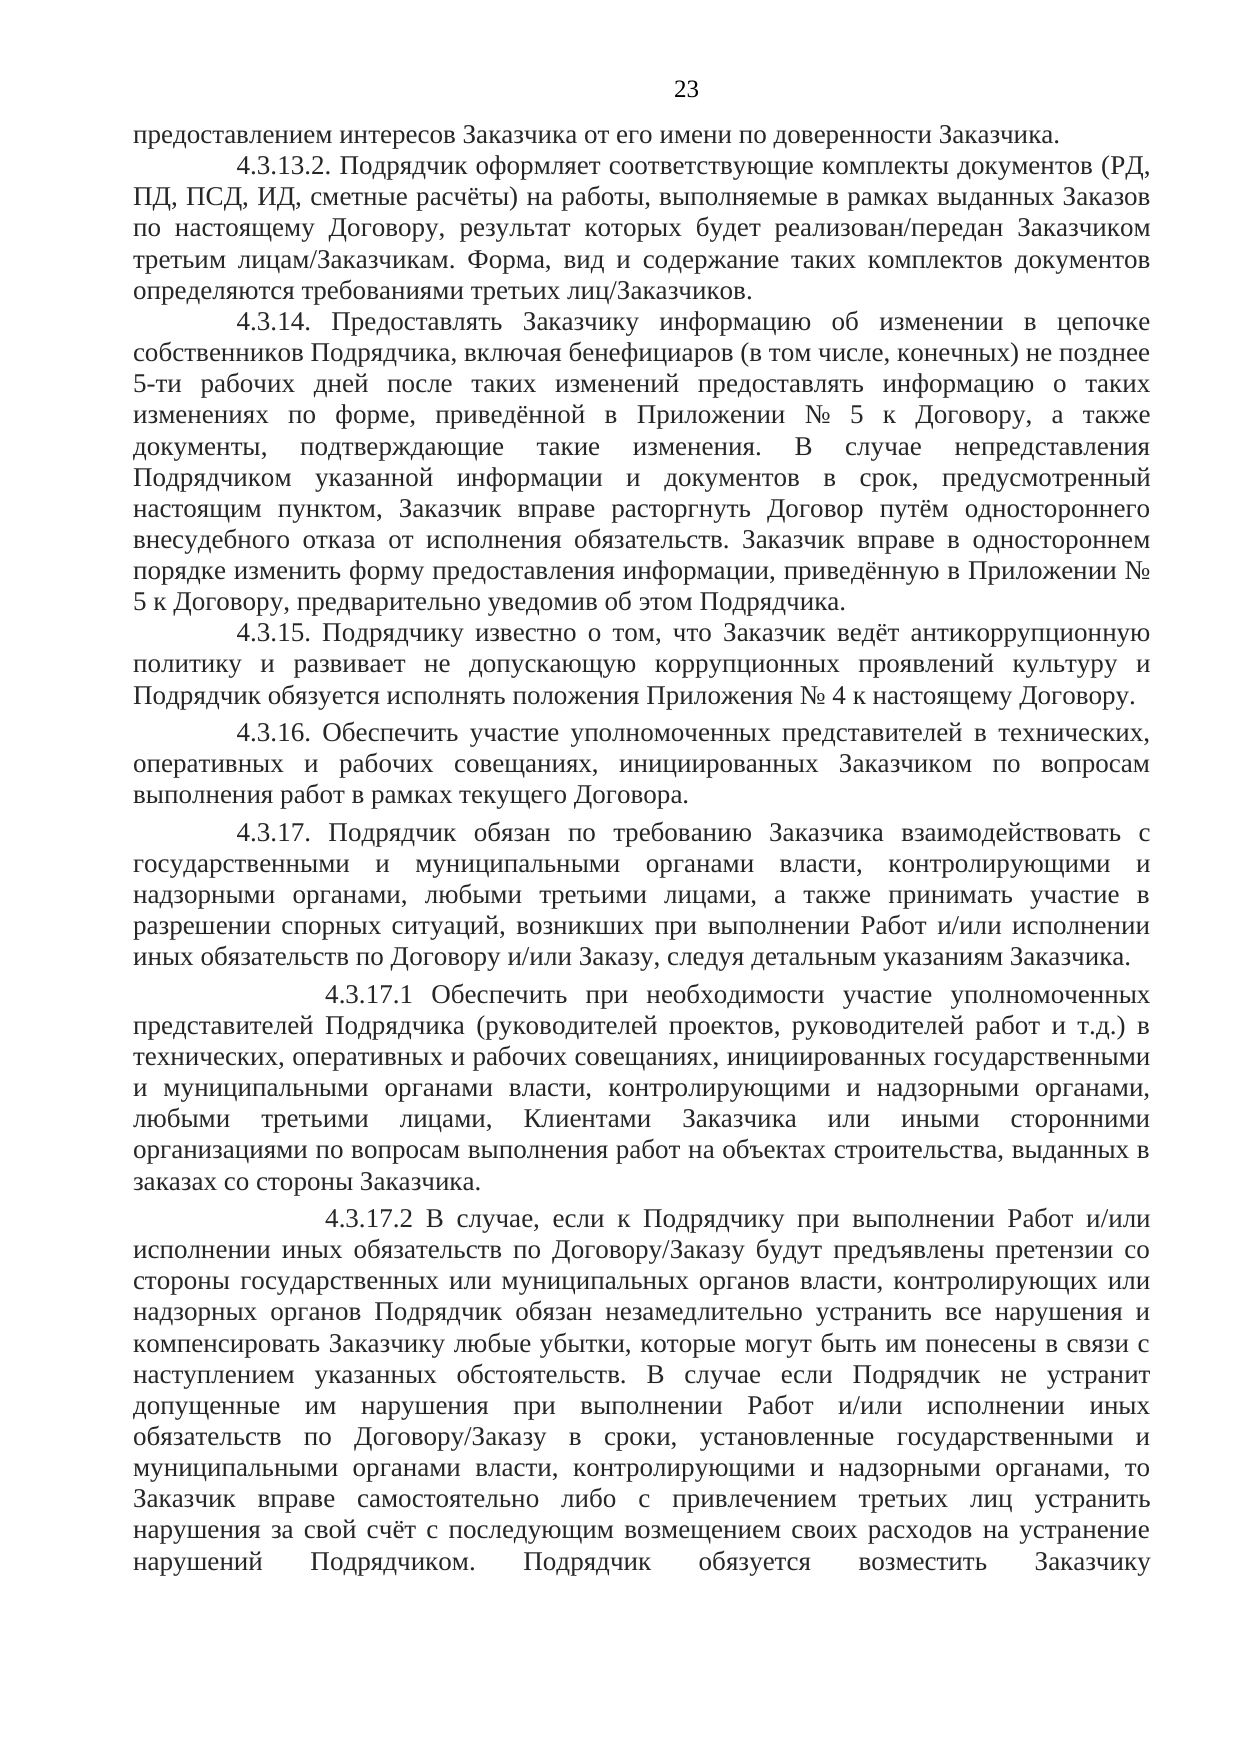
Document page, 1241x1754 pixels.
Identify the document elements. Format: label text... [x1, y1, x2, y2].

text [133, 1202, 1152, 1576]
text 4.3.13.2. Подрядчик оформляет соответствующие комплекты документов (РД, ПД, ПСД, ИД, сметные расчёты) на работы, выполняемые в рамках выданных Заказов по настоящему Договору, результат которых будет реализован/передан Заказчиком третьим лицам/Заказчикам. Форма, вид и содержание таких комплектов документов определяются требованиями третьих лиц/Заказчиков. [133, 149, 1152, 305]
text 4.3.17.1 Обеспечить при необходимости участие уполномоченных представителей Подрядчика (руководителей проектов, руководителей работ и т.д.) в технических, оперативных и рабочих совещаниях, инициированных государственными и муниципальными органами власти, контролирующими и надзорными органами, любыми третьими лицами, Клиентами Заказчика или иными сторонними организациями по вопросам выполнения работ на объектах строительства, выданных в заказах со стороны Заказчика. [133, 978, 1152, 1196]
text 4.3.17. Подрядчик обязан по требованию Заказчика взаимодействовать с государственными и муниципальными органами власти, контролирующими и надзорными органами, любыми третьими лицами, а также принимать участие в разрешении спорных ситуаций, возникших при выполнении Работ и/или исполнении иных обязательств по Договору и/или Заказу, следуя детальным указаниям Заказчика. [133, 816, 1152, 972]
text 4.3.16. Обеспечить участие уполномоченных представителей в технических, оперативных и рабочих совещаниях, инициированных Заказчиком по вопросам выполнения работ в рамках текущего Договора. [133, 716, 1152, 809]
list 4.3.14. Предоставлять Заказчику информацию об изменении в цепочке собственников Подрядчика, включая бенефициаров (в том числе, конечных) не позднее 5-ти рабочих дней после таких изменений предоставлять информацию о таких изменениях по форме, приведённой в Приложении № 5 к Договору, а также документы, подтверждающие такие изменения. В случае непредставления Подрядчиком указанной информации и документов в срок, предусмотренный настоящим пунктом, Заказчик вправе расторгнуть Договор путём одностороннего внесудебного отказа от исполнения обязательств. Заказчик вправе в одностороннем порядке изменить форму предоставления информации, приведённую в Приложении № 5 к Договору, предварительно уведомив об этом Подрядчика. [133, 305, 1152, 616]
list 4.3.15. Подрядчику известно о том, что Заказчик ведёт антикоррупционную политику и развивает не допускающую коррупционных проявлений культуру и Подрядчик обязуется исполнять положения Приложения № 4 к настоящему Договору. [133, 616, 1152, 710]
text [133, 118, 1152, 149]
